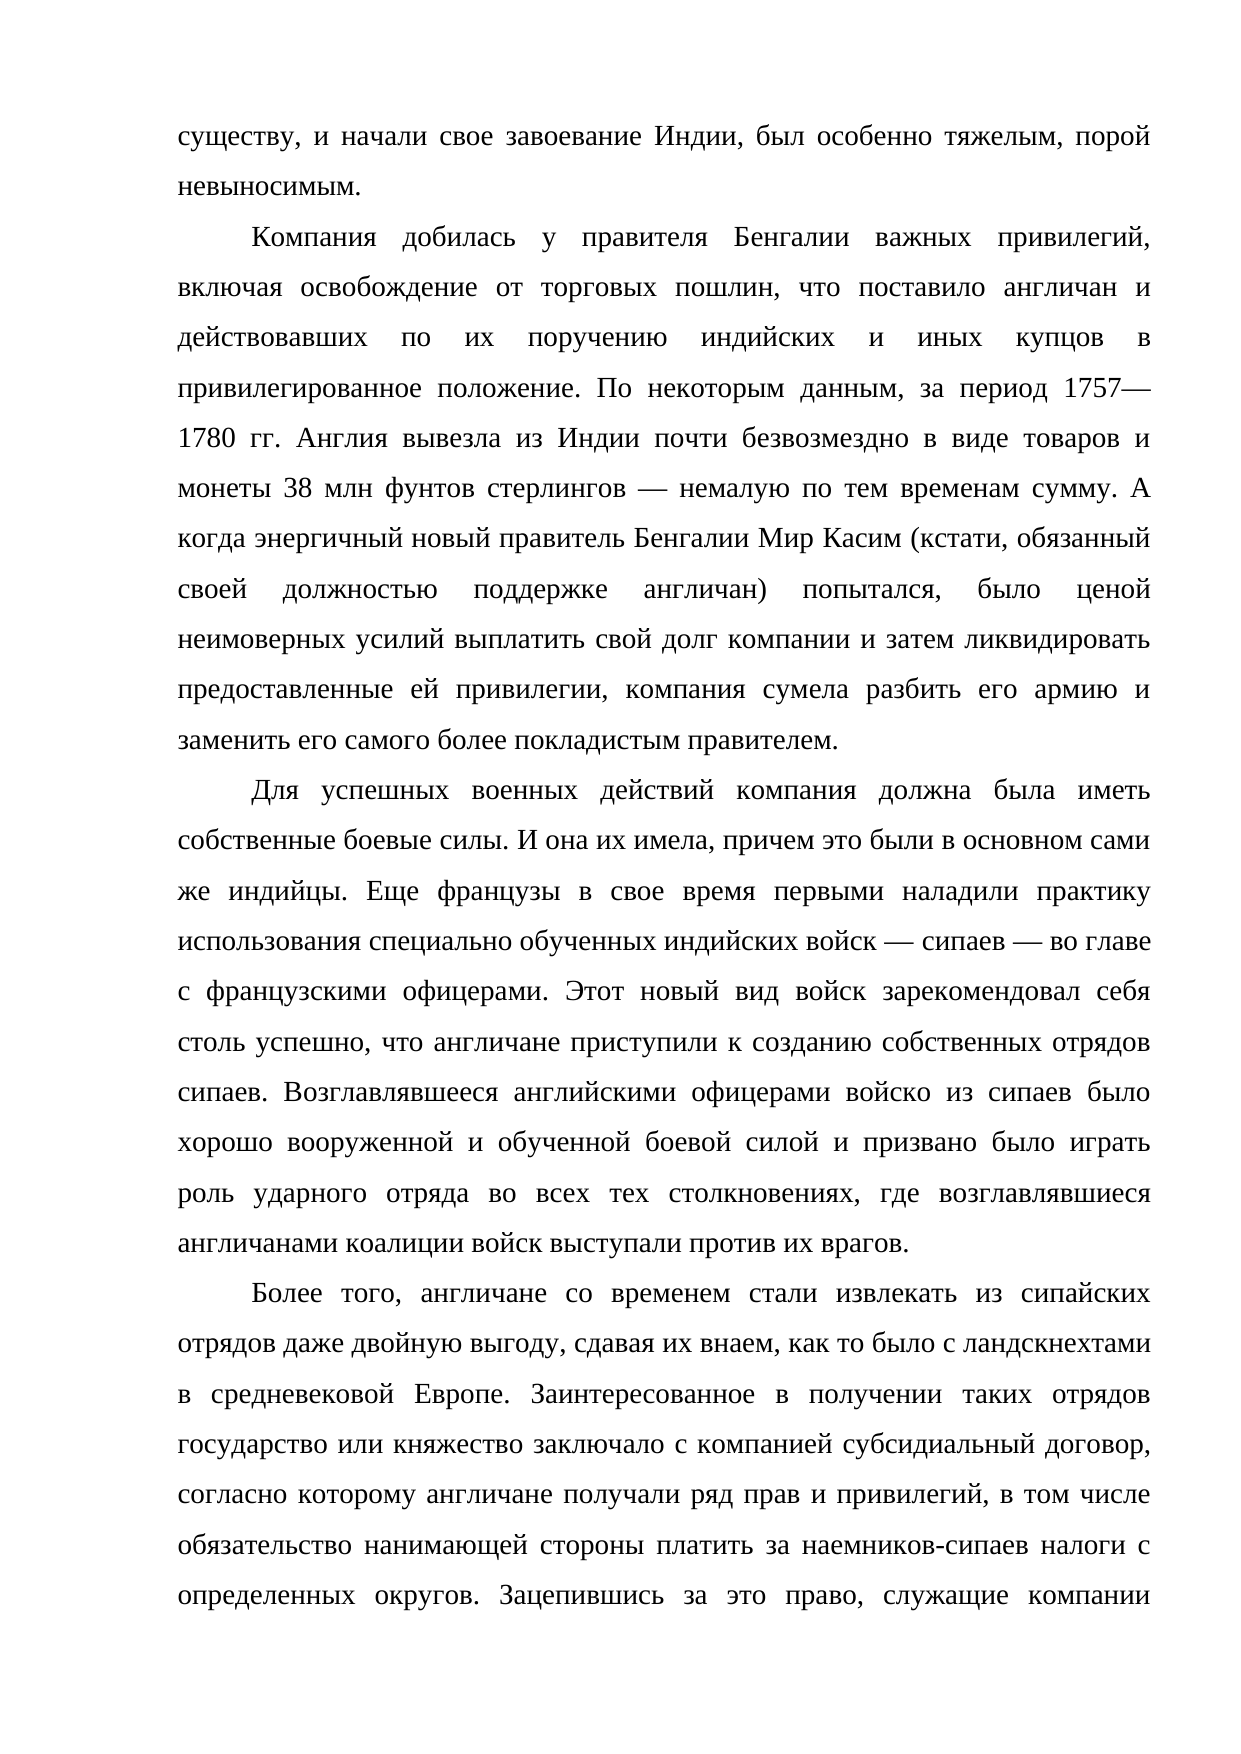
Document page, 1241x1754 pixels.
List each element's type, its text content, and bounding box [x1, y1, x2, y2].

text Для успешных военных действий компания должна была иметь собственные боевые силы. И она их имела, причем это были в основном сами же индийцы. Еще французы в свое время первыми наладили практику использования специально обученных индийских войск — сипаев — во главе с французскими офицерами. Этот новый вид войск зарекомендовал себя столь успешно, что англичане приступили к созданию собственных отрядов сипаев. Возглавлявшееся английскими офицерами войско из сипаев было хорошо вооруженной и обученной боевой силой и призвано было играть роль ударного отряда во всех тех столкновениях, где возглавлявшиеся англичанами коалиции войск выступали против их врагов. [177, 772, 1152, 1258]
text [177, 118, 1152, 202]
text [177, 1275, 1152, 1611]
text Компания добилась у правителя Бенгалии важных привилегий, включая освобождение от торговых пошлин, что поставило англичан и действовавших по их поручению индийских и иных купцов в привилегированное положение. По некоторым данным, за период 1757— 1780 гг. Англия вывезла из Индии почти безвозмездно в виде товаров и монеты 38 млн фунтов стерлингов — немалую по тем временам сумму. А когда энергичный новый правитель Бенгалии Мир Касим (кстати, обязанный своей должностью поддержке англичан) попытался, было ценой неимоверных усилий выплатить свой долг компании и затем ликвидировать предоставленные ей привилегии, компания сумела разбить его армию и заменить его самого более покладистым правителем. [177, 219, 1152, 755]
